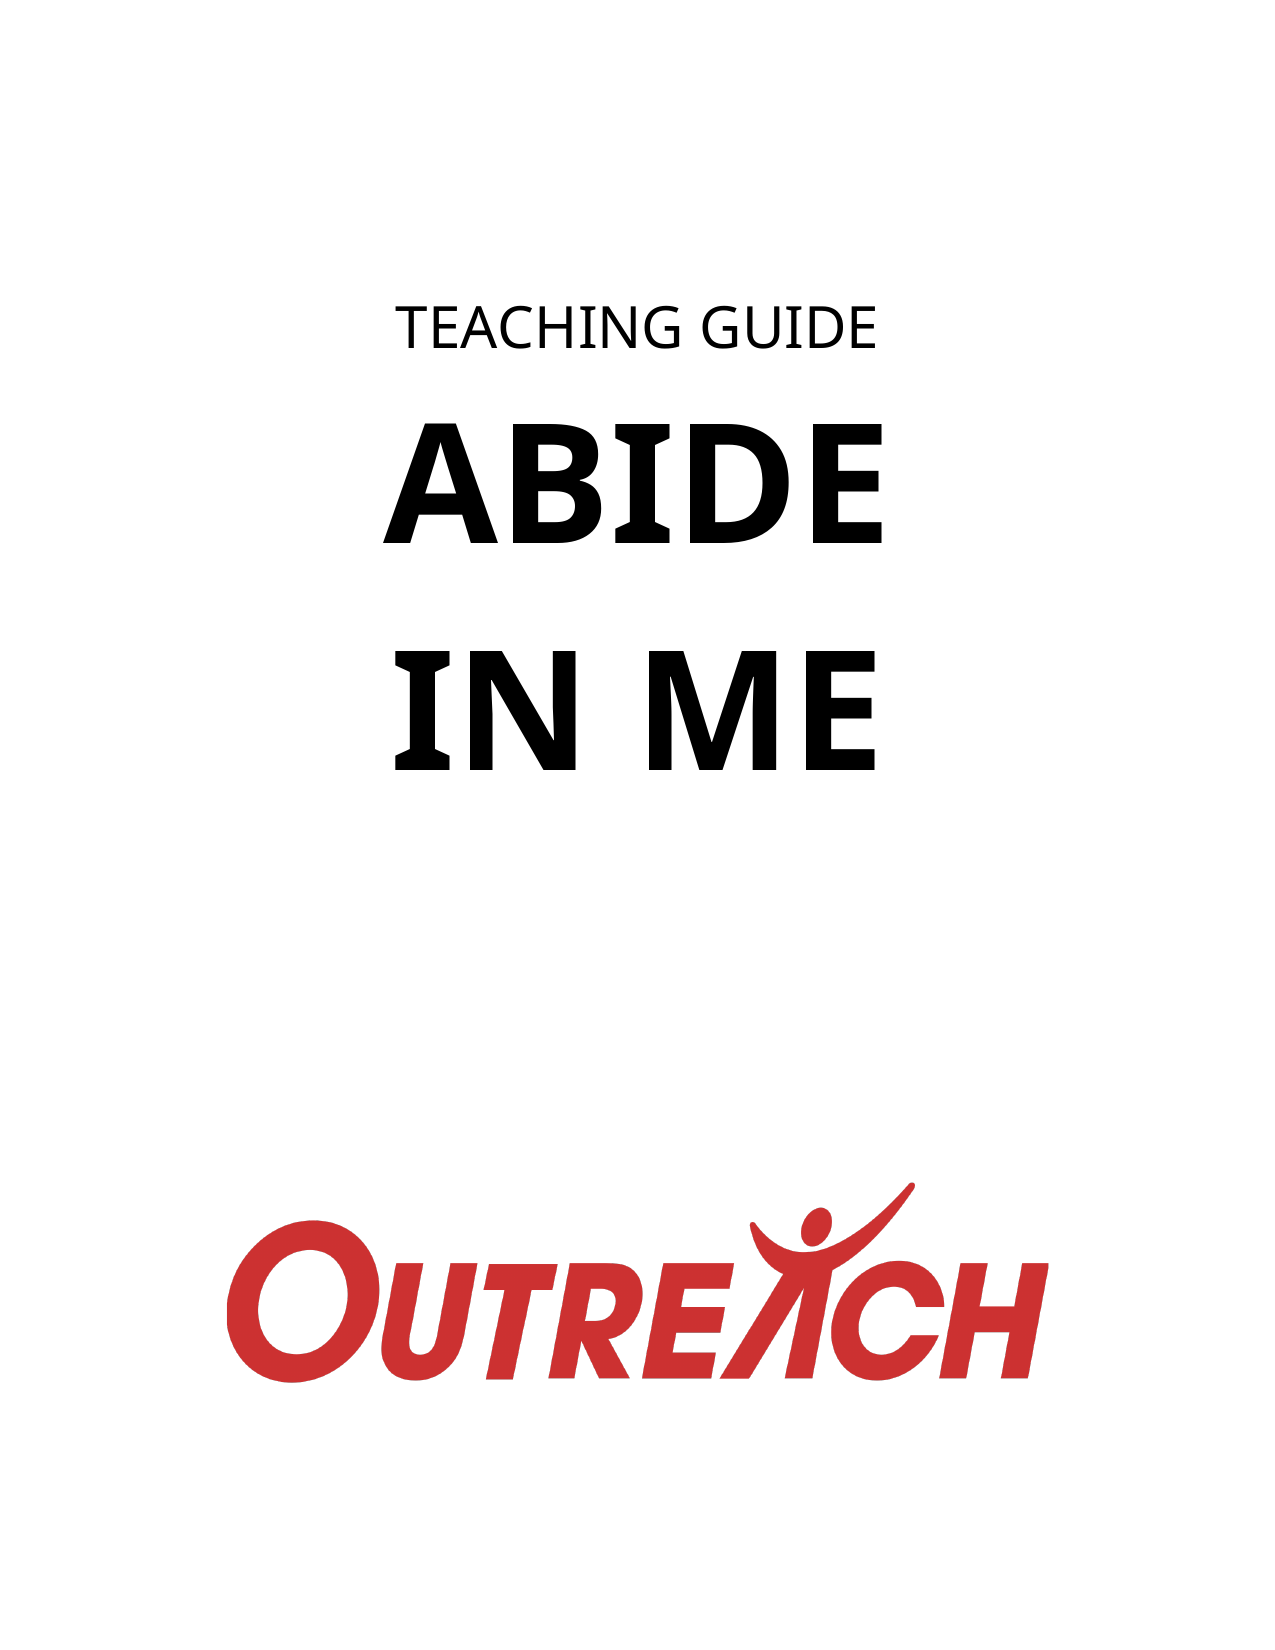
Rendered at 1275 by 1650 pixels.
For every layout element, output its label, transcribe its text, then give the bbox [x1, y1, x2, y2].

text TEACHING GUIDE [187, 286, 1087, 366]
text ABIDE [187, 366, 1087, 593]
text IN ME [187, 593, 1087, 820]
picture [187, 1160, 1088, 1403]
